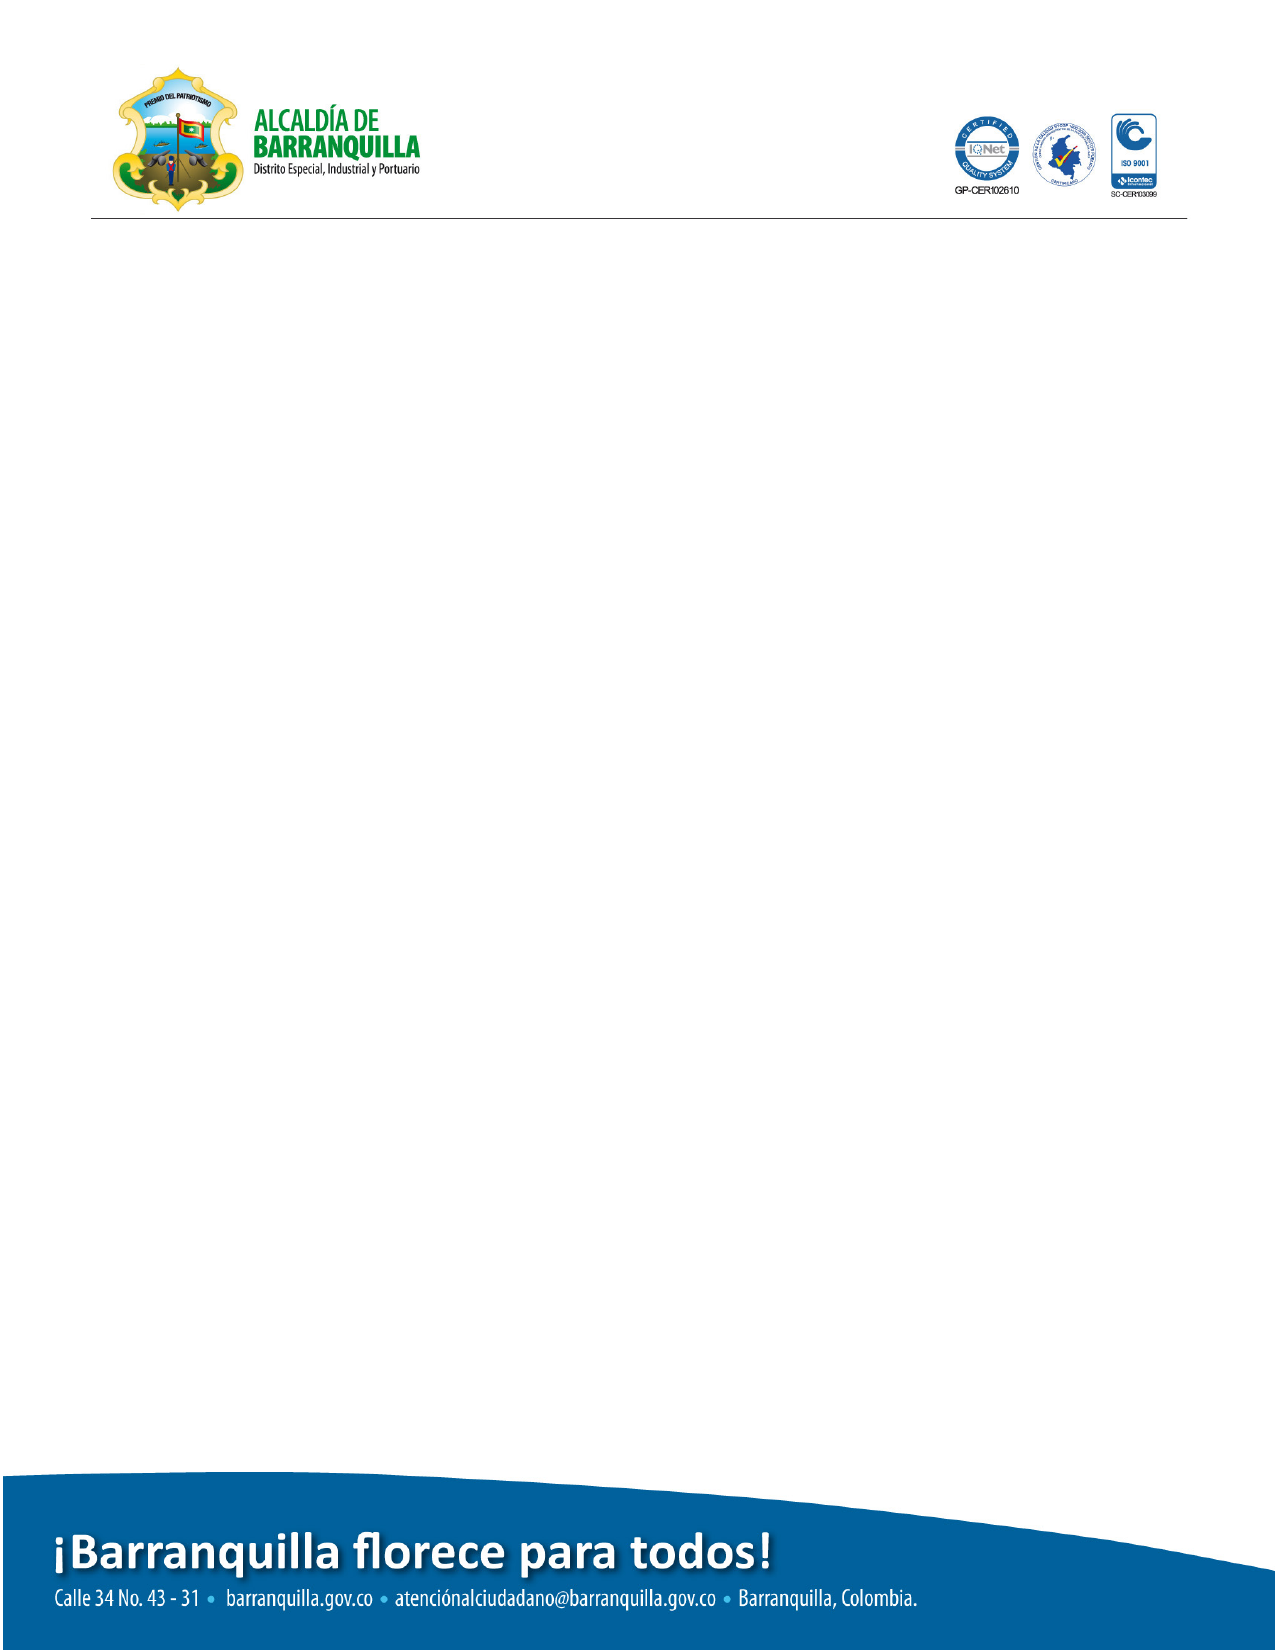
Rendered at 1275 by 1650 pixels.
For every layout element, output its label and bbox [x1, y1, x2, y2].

picture [3, 1453, 1275, 1650]
picture [0, 0, 1275, 295]
